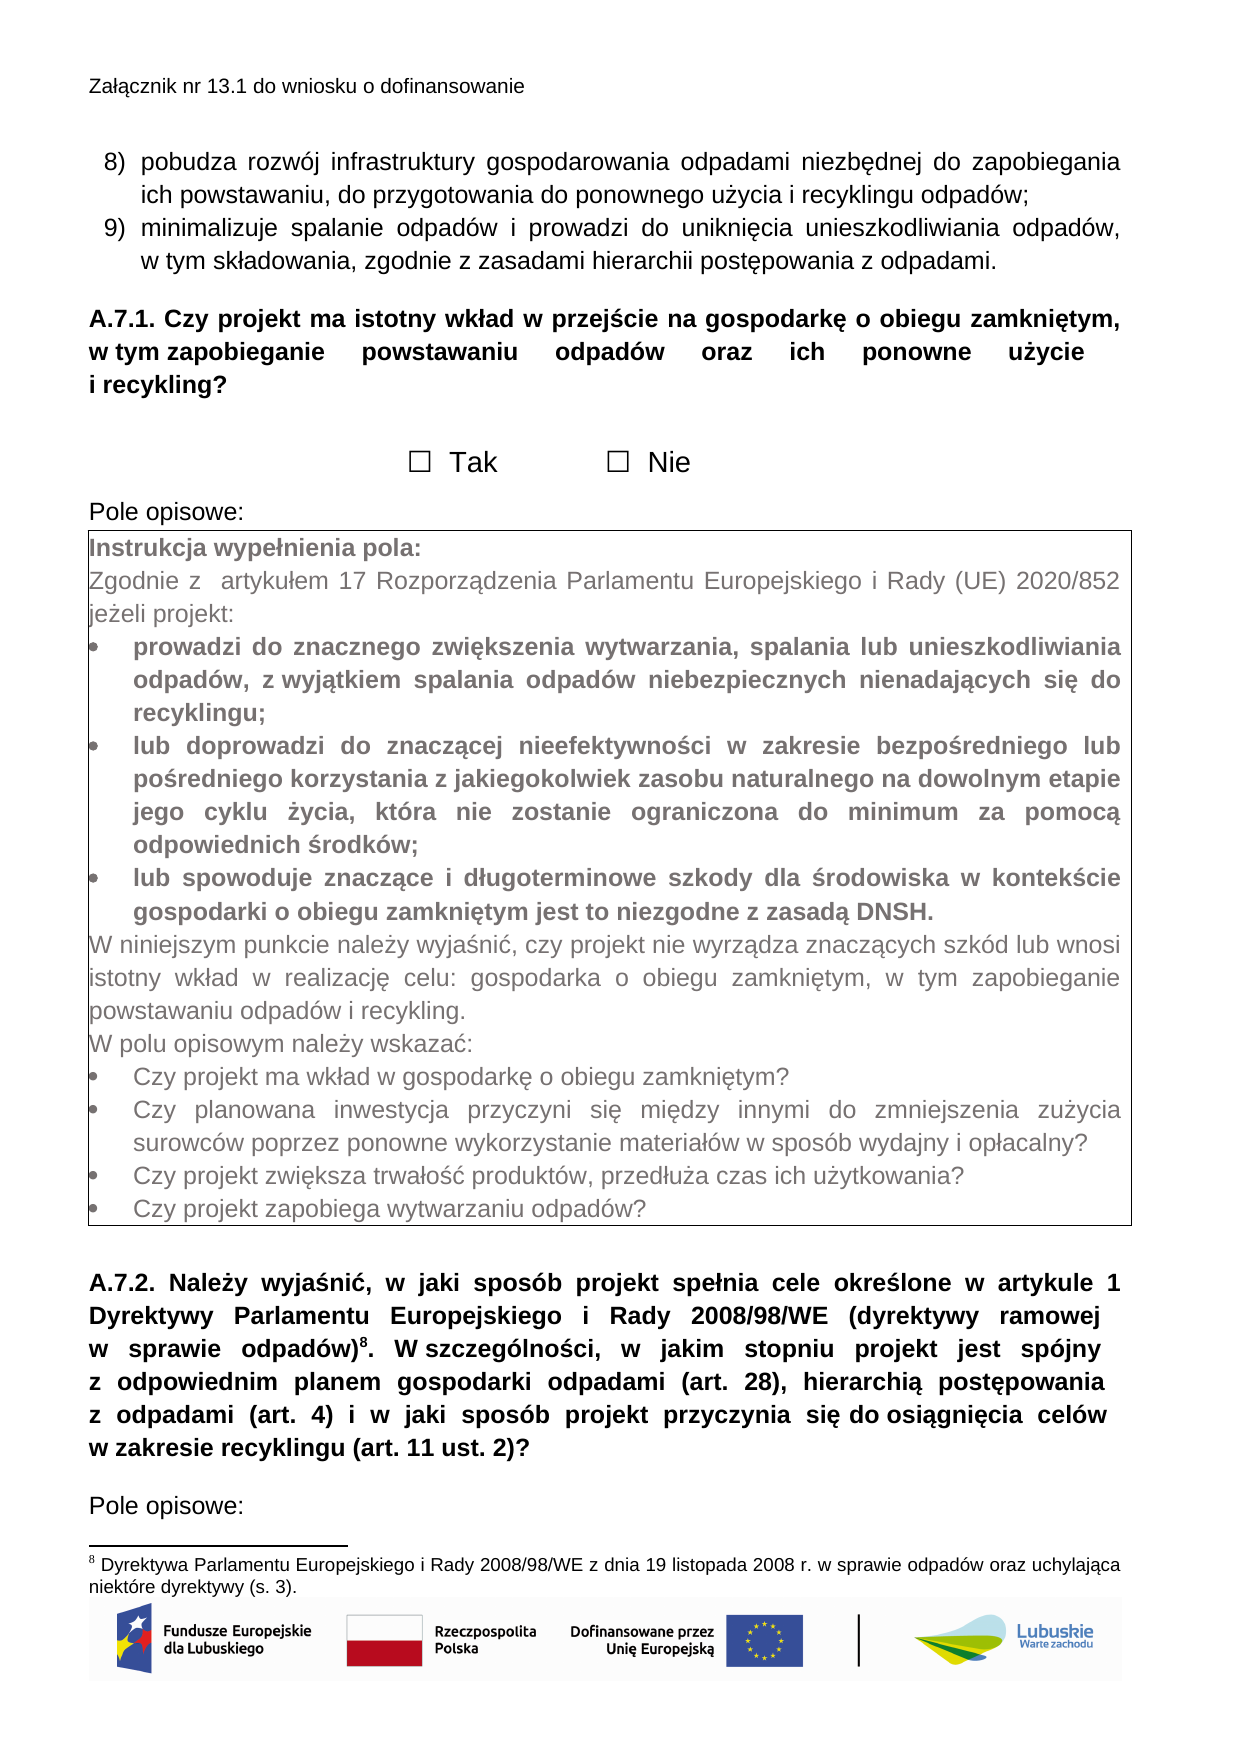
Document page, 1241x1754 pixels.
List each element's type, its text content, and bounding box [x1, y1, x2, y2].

list Czy planowana inwestycja przyczyni się między innymi do zmniejszenia zużycia surowców poprzez ponowne wykorzystanie materiałów w sposób wydajny i opłacalny? [89, 1092, 1131, 1157]
text W polu opisowym należy wskazać: [89, 1026, 1131, 1057]
list prowadzi do znacznego zwiększenia wytwarzania, spalania lub unieszkodliwiania odpadów, z wyjątkiem spalania odpadów niebezpiecznych nienadających się do recyklingu; [89, 629, 1131, 727]
list Czy projekt zapobiega wytwarzaniu odpadów? [89, 1191, 1131, 1225]
picture [88, 1597, 1123, 1681]
text W niniejszym punkcie należy wyjaśnić, czy projekt nie wyrządza znaczących szkód lub wnosi istotny wkład w realizację celu: gospodarka o obiegu zamkniętym, w tym zapobieganie powstawaniu odpadów i recykling. [89, 926, 1131, 1024]
subtitle A.7.1. Czy projekt ma istotny wkład w przejście na gospodarkę o obiegu zamkniętym, w tym zapobieganie powstawaniu odpadów oraz ich ponowne użycie i recykling? [89, 304, 1122, 398]
text Pole opisowe: [89, 1491, 1122, 1520]
list pobudza rozwój infrastruktury gospodarowania odpadami niezbędnej do zapobiegania ich powstawaniu, do przygotowania do ponownego użycia i recyklingu odpadów; [103, 147, 1122, 208]
text Zgodnie z artykułem 17 Rozporządzenia Parlamentu Europejskiego i Rady (UE) 2020/852 jeżeli projekt: [89, 563, 1131, 628]
subtitle A.7.2. Należy wyjaśnić, w jaki sposób projekt spełnia cele określone w artykule 1 Dyrektywy Parlamentu Europejskiego i Rady 2008/98/WE (dyrektywy ramowej w sprawie odpadów). W szczególności, w jakim stopniu projekt jest spójny z odpowiednim planem gospodarki odpadami (art. 28), hierarchią postępowania z odpadami (art. 4) i w jaki sposób projekt przyczynia się do osiągnięcia celów w zakresie recyklingu (art. 11 ust. 2)? [89, 1268, 1122, 1462]
list lub doprowadzi do znaczącej nieefektywności w zakresie bezpośredniego lub pośredniego korzystania z jakiegokolwiek zasobu naturalnego na dowolnym etapie jego cyklu życia, która nie zostanie ograniczona do minimum za pomocą odpowiednich środków; [89, 728, 1131, 859]
text Pole opisowe: [89, 497, 1122, 526]
list minimalizuje spalanie odpadów i prowadzi do uniknięcia unieszkodliwiania odpadów, w tym składowania, zgodnie z zasadami hierarchii postępowania z odpadami. [103, 213, 1122, 274]
list Czy projekt zwiększa trwałość produktów, przedłuża czas ich użytkowania? [89, 1158, 1131, 1190]
list Tak Nie [385, 428, 1122, 484]
list lub spowoduje znaczące i długoterminowe szkody dla środowiska w kontekście gospodarki o obiegu zamkniętym jest to niezgodne z zasadą DNSH. [89, 860, 1131, 925]
text Instrukcja wypełnienia pola: [89, 531, 1131, 562]
list Czy projekt ma wkład w gospodarkę o obiegu zamkniętym? [89, 1058, 1131, 1091]
